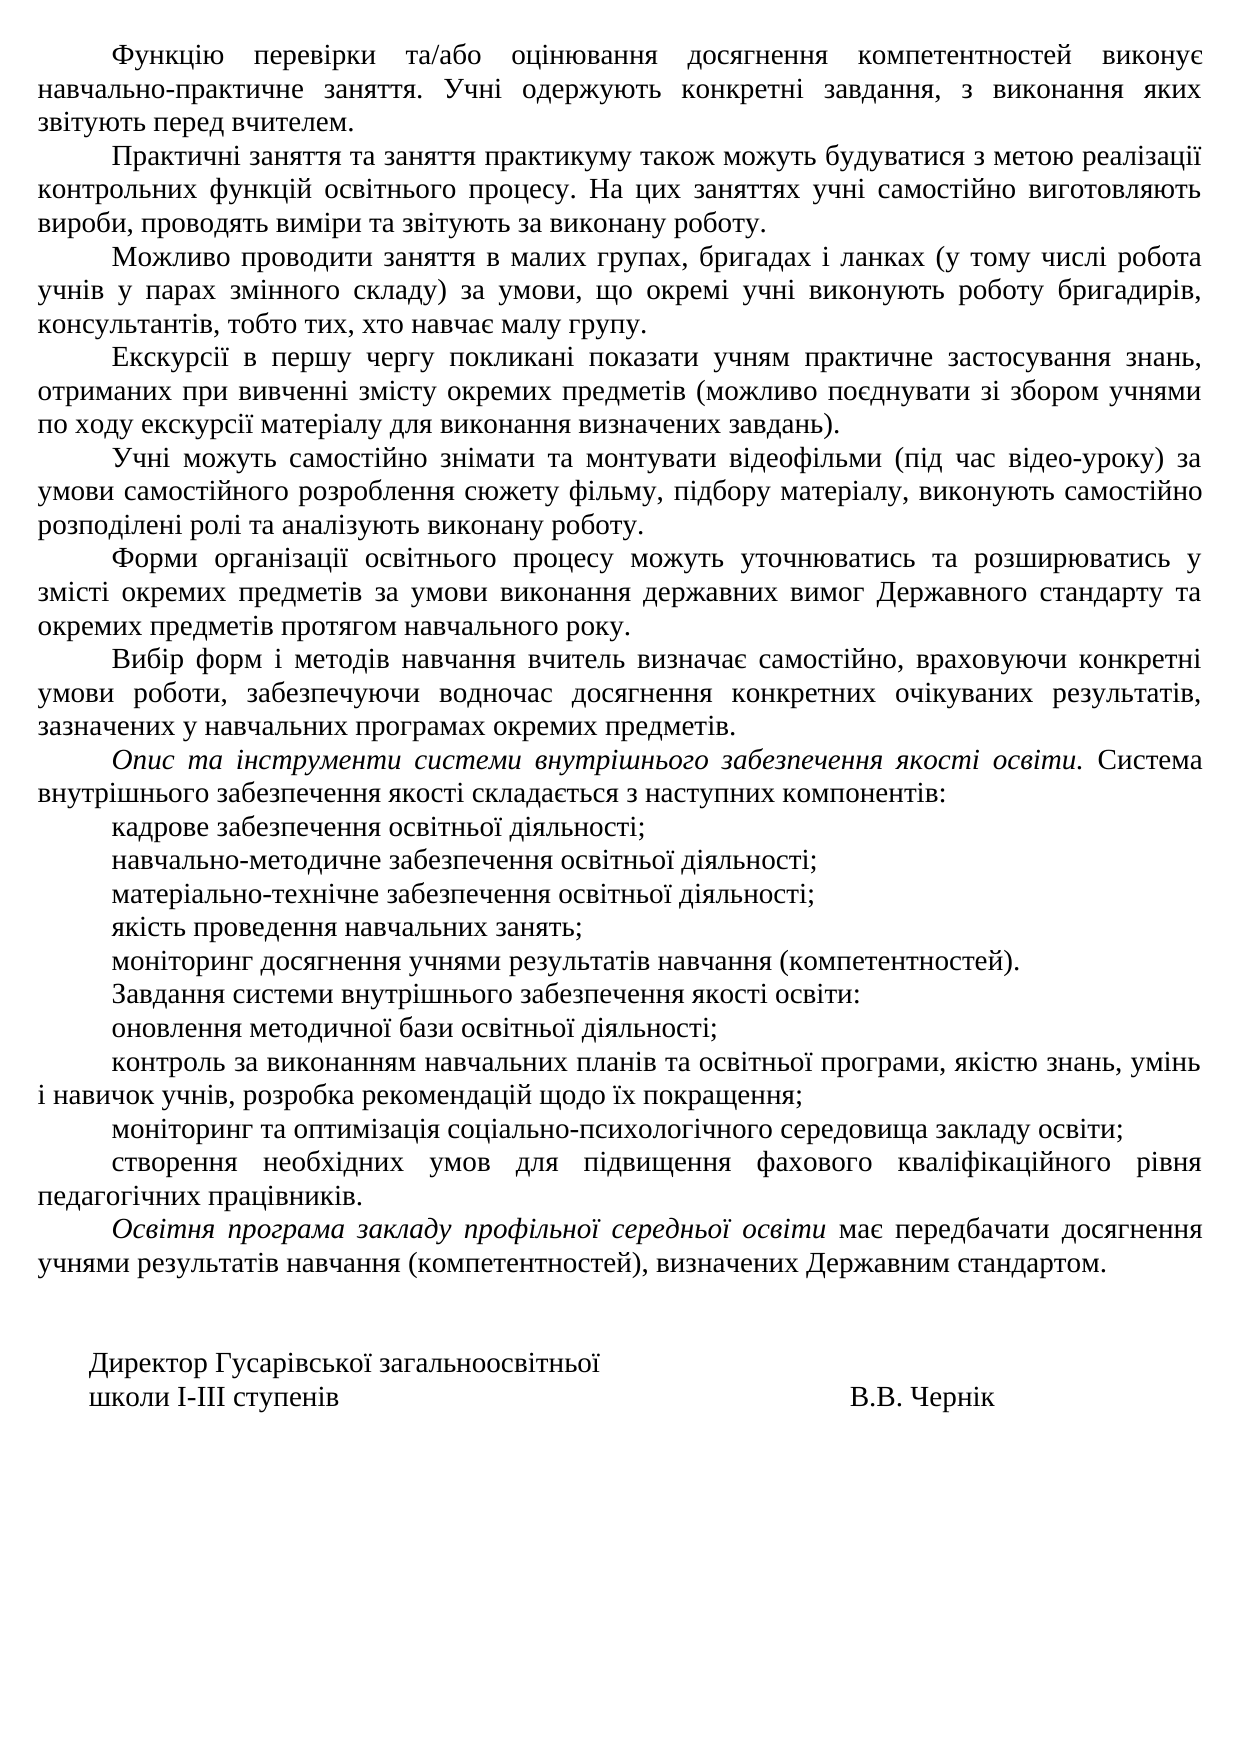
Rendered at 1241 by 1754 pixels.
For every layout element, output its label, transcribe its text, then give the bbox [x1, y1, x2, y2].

text Учні можуть самостійно знімати та монтувати відеофільми (під час відео-уроку) за умови самостійного розроблення сюжету фільму, підбору матеріалу, виконують самостійно розподілені ролі та аналізують виконану роботу. [37, 440, 1203, 541]
text Освітня програма закладу профільної середньої освіти має передбачати досягнення учнями результатів навчання (компетентностей), визначених Державним стандартом. [37, 1211, 1203, 1278]
text школи І-ІІІ ступенів В.В. Чернік [37, 1379, 1203, 1413]
text Директор Гусарівської загальноосвітньої [37, 1346, 1203, 1379]
text Форми організації освітнього процесу можуть уточнюватись та розширюватись у змісті окремих предметів за умови виконання державних вимог Державного стандарту та окремих предметів протягом навчального року. [37, 541, 1203, 641]
text моніторинг досягнення учнями результатів навчання (компетентностей). [37, 943, 1203, 977]
text якість проведення навчальних занять; [37, 909, 1203, 943]
text моніторинг та оптимізація соціально-психологічного середовища закладу освіти; [37, 1111, 1203, 1144]
text Екскурсії в першу чергу покликані показати учням практичне застосування знань, отриманих при вивченні змісту окремих предметів (можливо поєднувати зі збором учнями по ходу екскурсії матеріалу для виконання визначених завдань). [37, 339, 1203, 440]
text Функцію перевірки та/або оцінювання досягнення компетентностей виконує навчально-практичне заняття. Учні одержують конкретні завдання, з виконання яких звітують перед вчителем. [37, 37, 1203, 138]
text Можливо проводити заняття в малих групах, бригадах і ланках (у тому числі робота учнів у парах змінного складу) за умови, що окремі учні виконують роботу бригадирів, консультантів, тобто тих, хто навчає малу групу. [37, 239, 1203, 339]
text створення необхідних умов для підвищення фахового кваліфікаційного рівня педагогічних працівників. [37, 1144, 1203, 1211]
text Практичні заняття та заняття практикуму також можуть будуватися з метою реалізації контрольних функцій освітнього процесу. На цих заняттях учні самостійно виготовляють вироби, проводять виміри та звітують за виконану роботу. [37, 138, 1203, 239]
text навчально-методичне забезпечення освітньої діяльності; [37, 842, 1203, 876]
text Вибір форм і методів навчання вчитель визначає самостійно, враховуючи конкретні умови роботи, забезпечуючи водночас досягнення конкретних очікуваних результатів, зазначених у навчальних програмах окремих предметів. [37, 641, 1203, 742]
text Опис та інструменти системи внутрішнього забезпечення якості освіти. Система внутрішнього забезпечення якості складається з наступних компонентів: [37, 742, 1203, 809]
text контроль за виконанням навчальних планів та освітньої програми, якістю знань, умінь і навичок учнів, розробка рекомендацій щодо їх покращення; [37, 1044, 1203, 1111]
text Завдання системи внутрішнього забезпечення якості освіти: [37, 977, 1203, 1010]
text кадрове забезпечення освітньої діяльності; [37, 809, 1203, 842]
text матеріально-технічне забезпечення освітньої діяльності; [37, 876, 1203, 909]
text оновлення методичної бази освітньої діяльності; [37, 1010, 1203, 1044]
